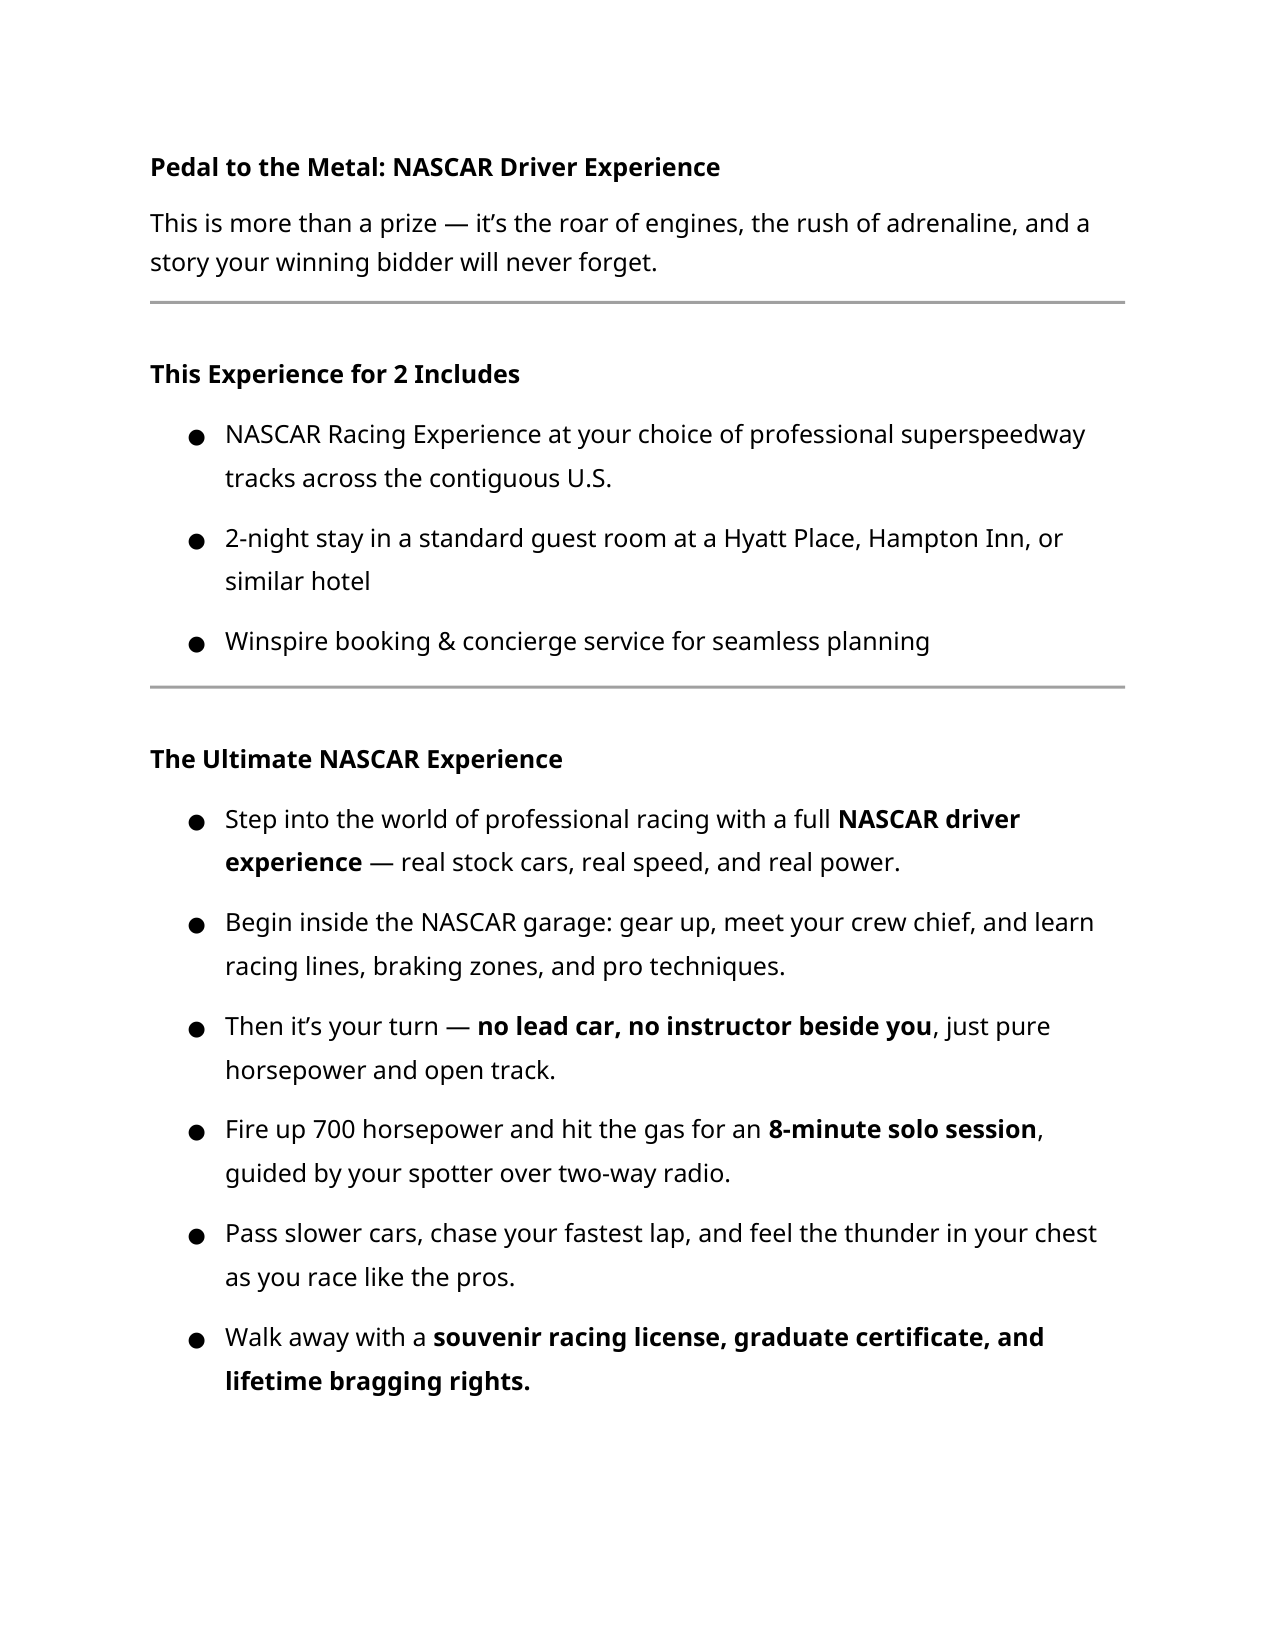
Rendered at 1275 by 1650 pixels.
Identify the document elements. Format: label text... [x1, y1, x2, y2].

list Fire up 700 horsepower and hit the gas for an 8-minute solo session, guided by your spotter over two-way radio. [187, 1108, 1125, 1190]
list Begin inside the NASCAR garage: gear up, meet your crew chief, and learn racing lines, braking zones, and pro techniques. [187, 901, 1125, 983]
list Step into the world of professional racing with a full NASCAR driver experience — real stock cars, real speed, and real power. [187, 797, 1125, 879]
text The Ultimate NASCAR Experience [150, 741, 1125, 775]
list 2-night stay in a standard guest room at a Hyatt Place, Hampton Inn, or similar hotel [187, 516, 1125, 598]
list NASCAR Racing Experience at your choice of professional superspeedway tracks across the contiguous U.S. [187, 412, 1125, 494]
list Winspire booking & concierge service for seamless planning [187, 620, 1125, 662]
text This is more than a prize — it’s the roar of engines, the rush of adrenaline, and a story your winning bidder will never forget. [150, 206, 1125, 279]
text Pedal to the Metal: NASCAR Driver Experience [150, 150, 1125, 184]
text This Experience for 2 Includes [150, 357, 1125, 391]
list Then it’s your turn — no lead car, no instructor beside you, just pure horsepower and open track. [187, 1004, 1125, 1086]
list Walk away with a souvenir racing license, graduate certificate, and lifetime bragging rights. [187, 1315, 1125, 1397]
list Pass slower cars, chase your fastest lap, and feel the thunder in your chest as you race like the pros. [187, 1212, 1125, 1294]
